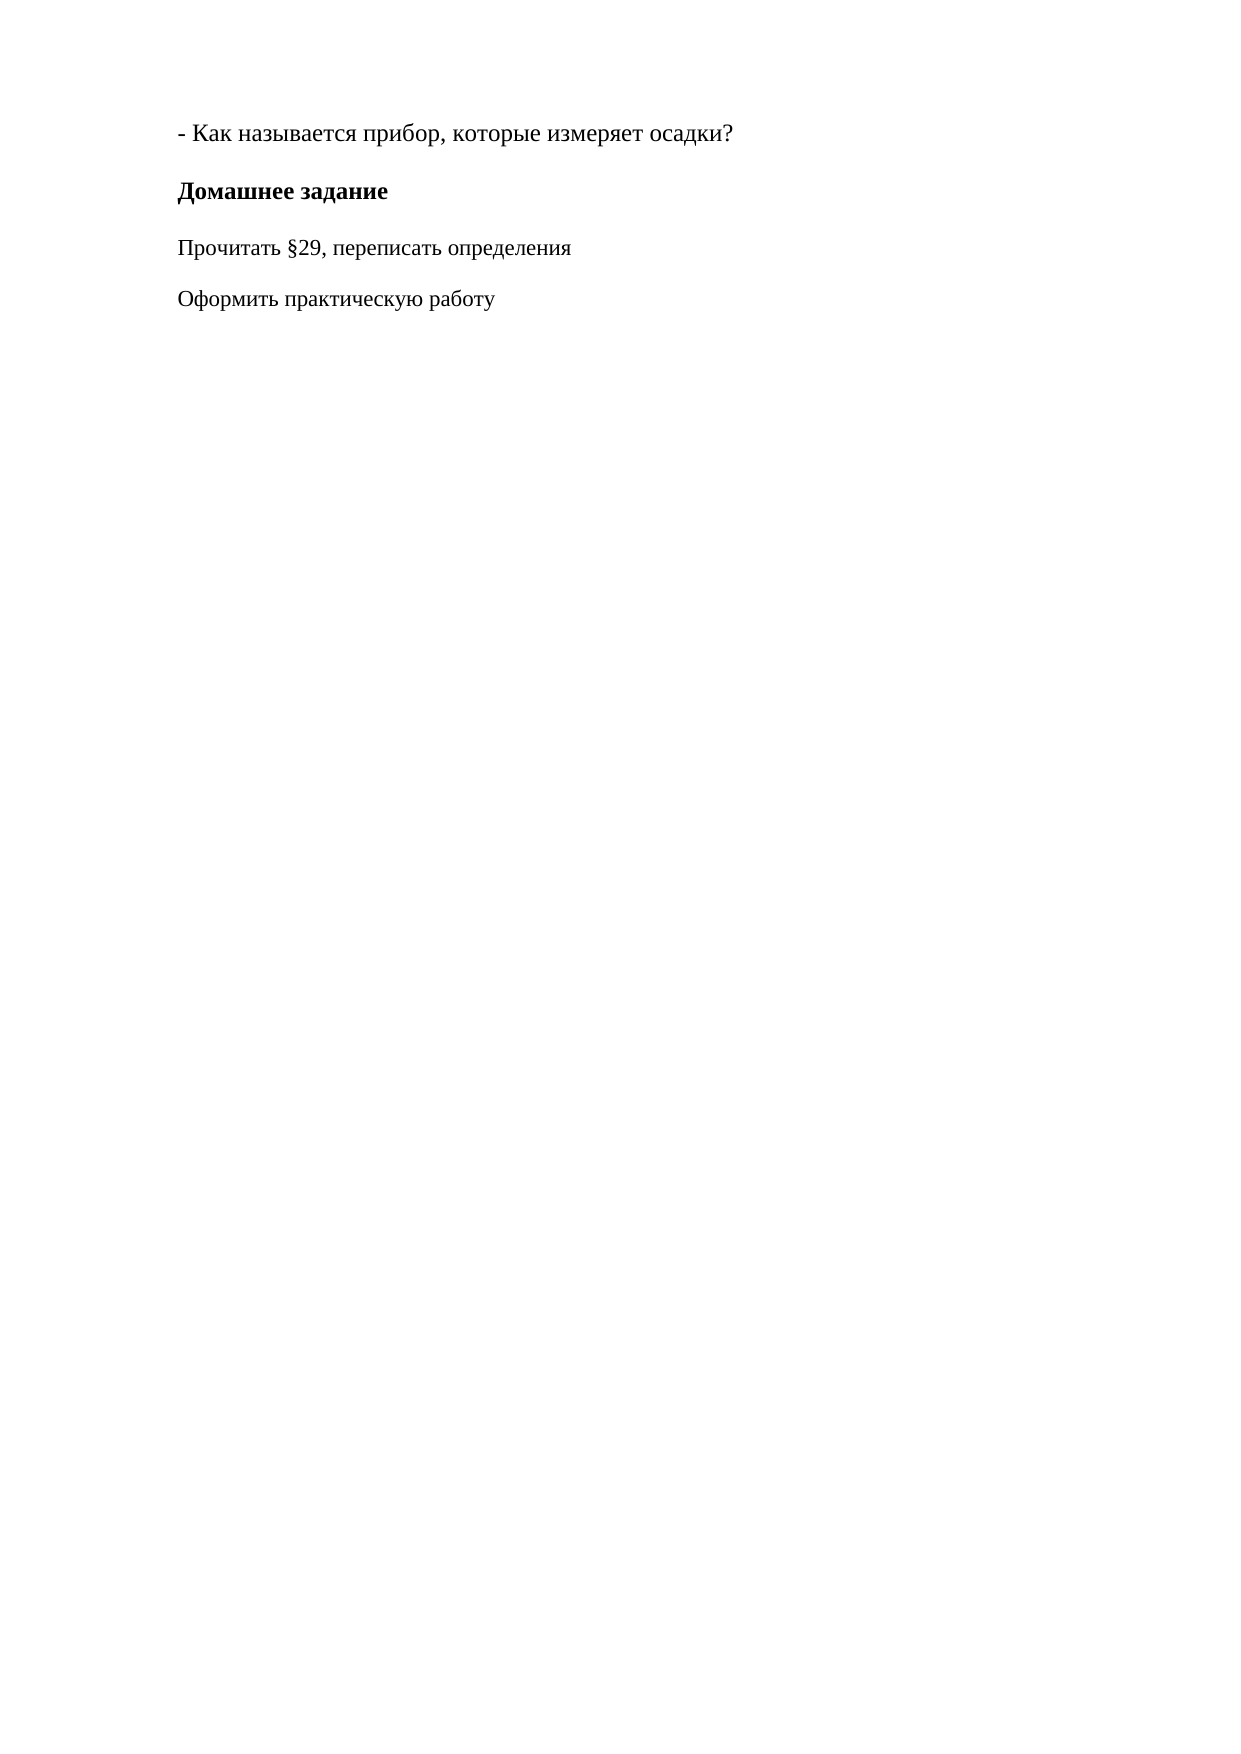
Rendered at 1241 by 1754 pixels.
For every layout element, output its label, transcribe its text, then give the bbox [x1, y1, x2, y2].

text Оформить практическую работу [177, 285, 1152, 311]
text Прочитать §29, переписать определения [177, 234, 1152, 260]
text Домашнее задание [177, 176, 1152, 205]
text - Как называется прибор, которые измеряет осадки? [177, 118, 1152, 147]
